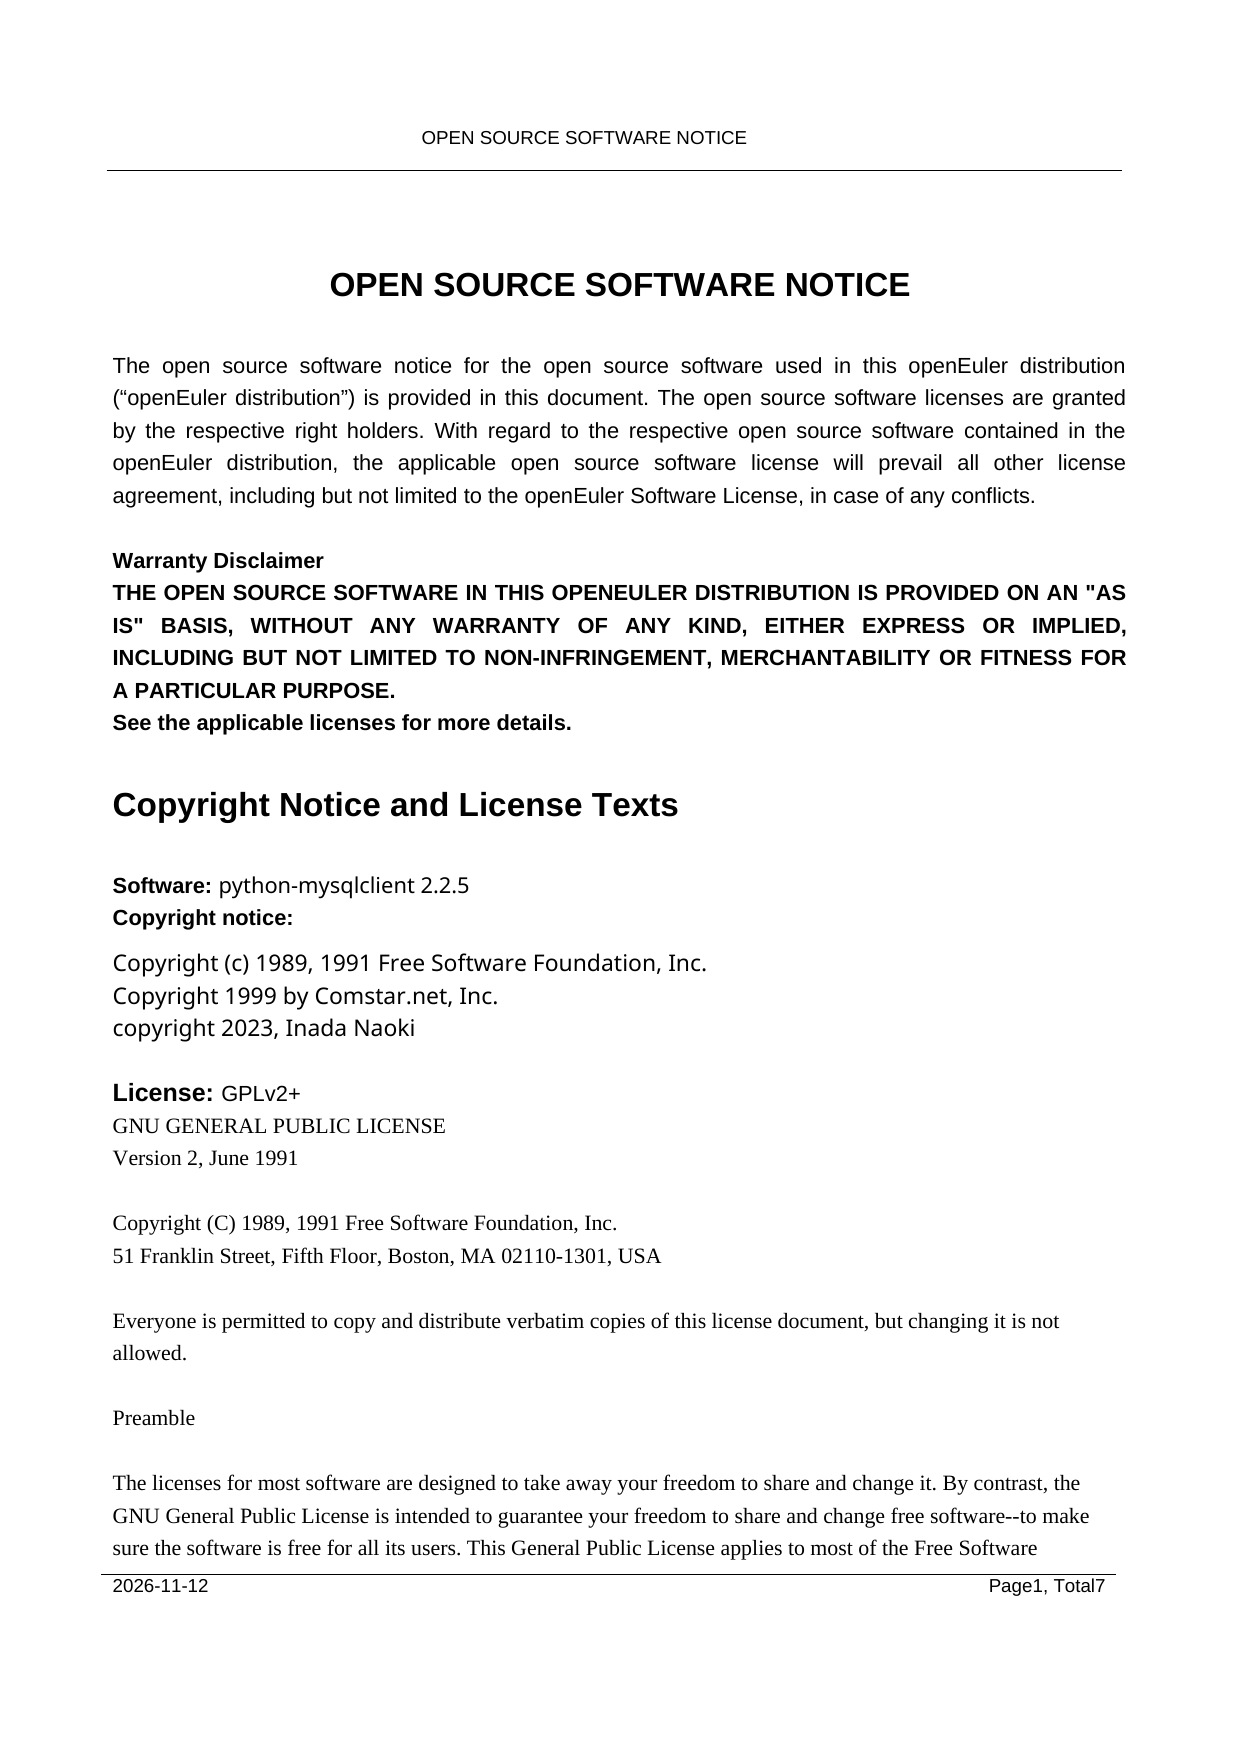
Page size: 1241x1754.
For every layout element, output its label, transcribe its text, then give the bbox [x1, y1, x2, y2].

text OPEN SOURCE SOFTWARE NOTICE [112, 251, 1128, 316]
text Warranty Disclaimer [112, 544, 1128, 576]
title Software: python-mysqlclient 2.2.5 [112, 869, 1128, 901]
text Copyright (c) 1989, 1991 Free Software Foundation, Inc. Copyright 1999 by Comstar.net, Inc. copyright 2023, Inada Naoki [112, 947, 1128, 1077]
text THE OPEN SOURCE SOFTWARE IN THIS OPENEULER DISTRIBUTION IS PROVIDED ON AN "AS IS" BASIS, WITHOUT ANY WARRANTY OF ANY KIND, EITHER EXPRESS OR IMPLIED, INCLUDING BUT NOT LIMITED TO NON-INFRINGEMENT, MERCHANTABILITY OR FITNESS FOR A PARTICULAR PURPOSE. See the applicable licenses for more details. [112, 576, 1128, 739]
text Copyright Notice and License Texts [112, 771, 1128, 836]
text Copyright notice: [112, 901, 1128, 934]
text The open source software notice for the open source software used in this openEuler distribution (“openEuler distribution”) is provided in this document. The open source software licenses are granted by the respective right holders. With regard to the respective open source software contained in the openEuler distribution, the applicable open source software license will prevail all other license agreement, including but not limited to the openEuler Software License, in case of any conflicts. [112, 349, 1128, 511]
text License: GPLv2+ [112, 1077, 1128, 1109]
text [112, 1109, 1128, 1564]
